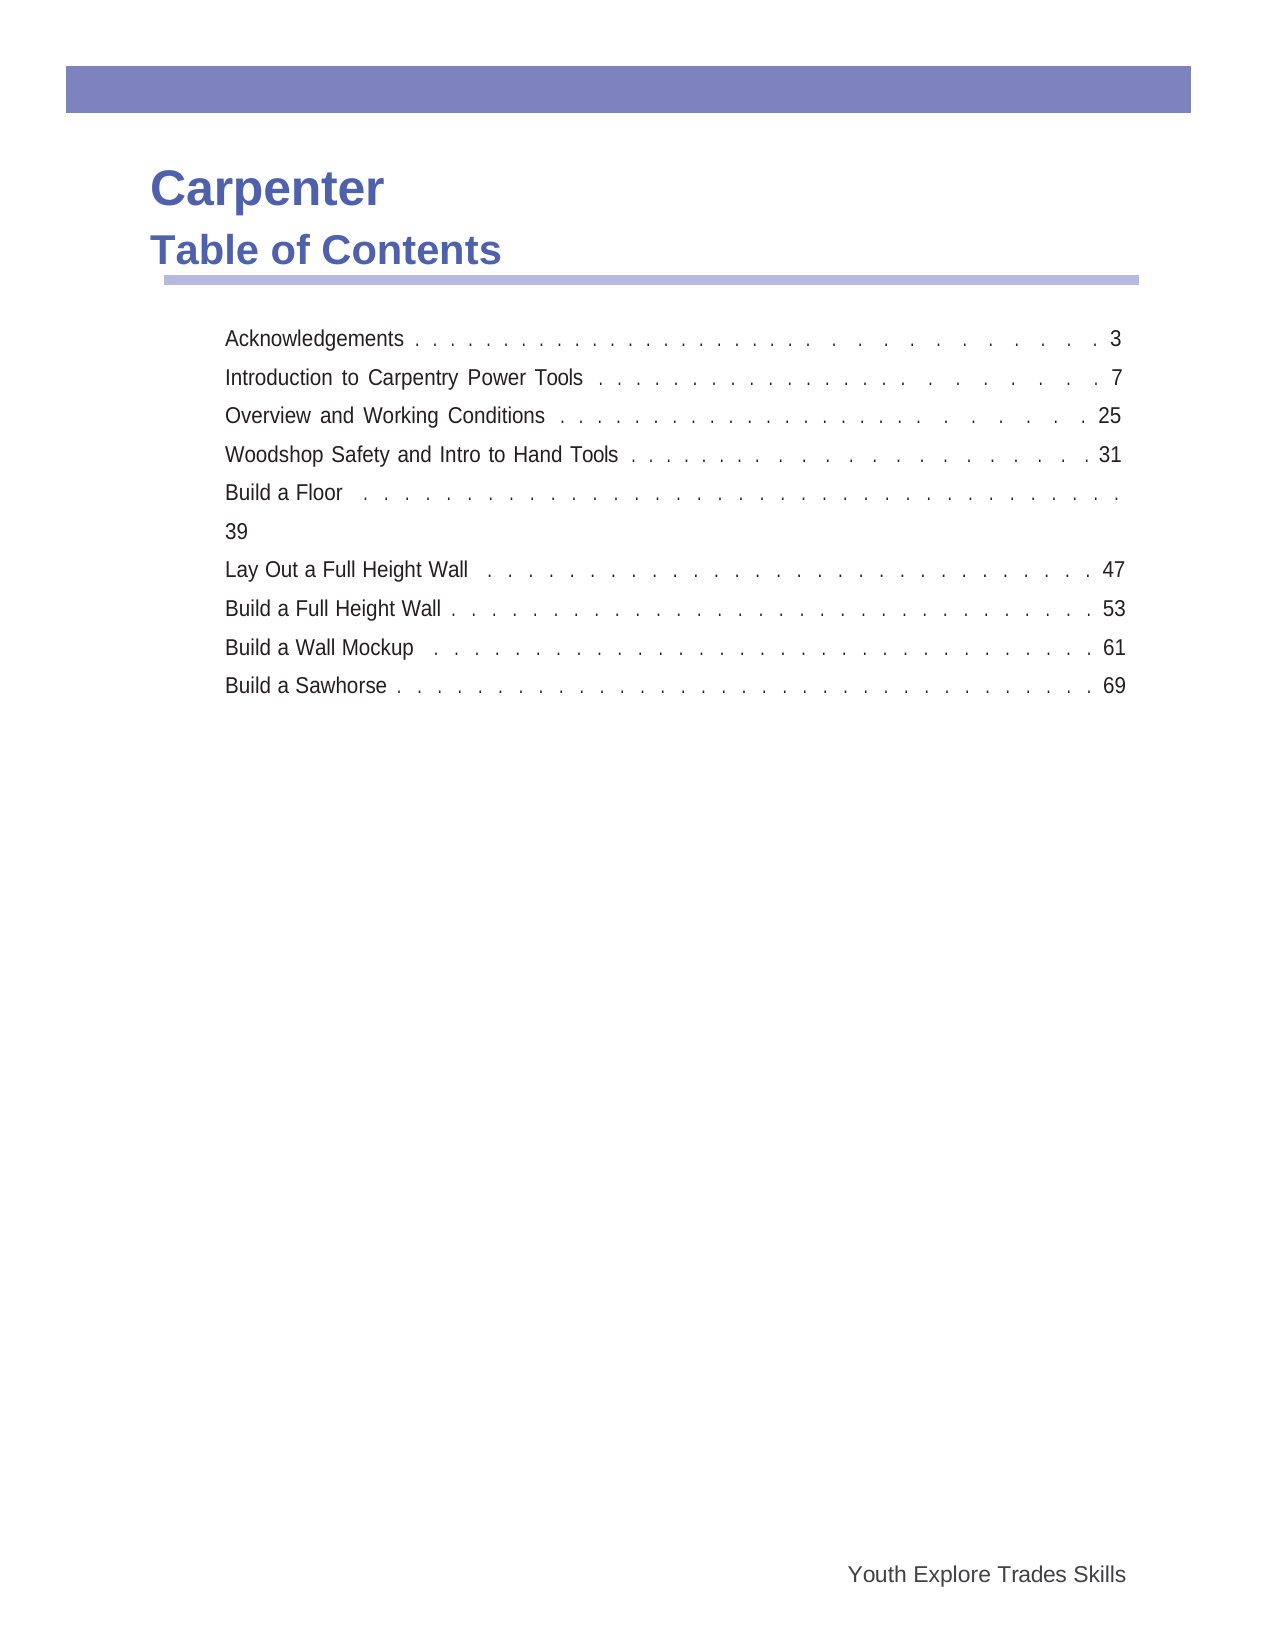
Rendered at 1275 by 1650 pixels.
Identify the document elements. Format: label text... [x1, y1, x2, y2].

text Build a Wall Mockup . . . . . . . . . . . . . . . . . . . . . . . . . . . . . . . . . 61 [225, 633, 1183, 660]
text Acknowledgements . . . . . . . . . . . . . . . . . . . . . . . . . . . . . . . . . . 3 Introduction to Carpentry Power Tools . . . . . . . . . . . . . . . . . . . . . . . . 7 Overview and Working Conditions . . . . . . . . . . . . . . . . . . . . . . . . . . 25 Woodshop Safety and Intro to Hand Tools . . . . . . . . . . . . . . . . . . . . . . 31 Build a Floor . . . . . . . . . . . . . . . . . . . . . . . . . . . . . . . . . . . . . 39 [225, 325, 1123, 544]
subtitle Table of Contents [150, 226, 1183, 274]
text Carpenter [150, 158, 1183, 216]
text Build a Full Height Wall . . . . . . . . . . . . . . . . . . . . . . . . . . . . . . . . 53 [225, 595, 1183, 621]
text Lay Out a Full Height Wall . . . . . . . . . . . . . . . . . . . . . . . . . . . . . . 47 [225, 556, 1183, 583]
text Build a Sawhorse . . . . . . . . . . . . . . . . . . . . . . . . . . . . . . . . . . . 69 [225, 672, 1183, 698]
